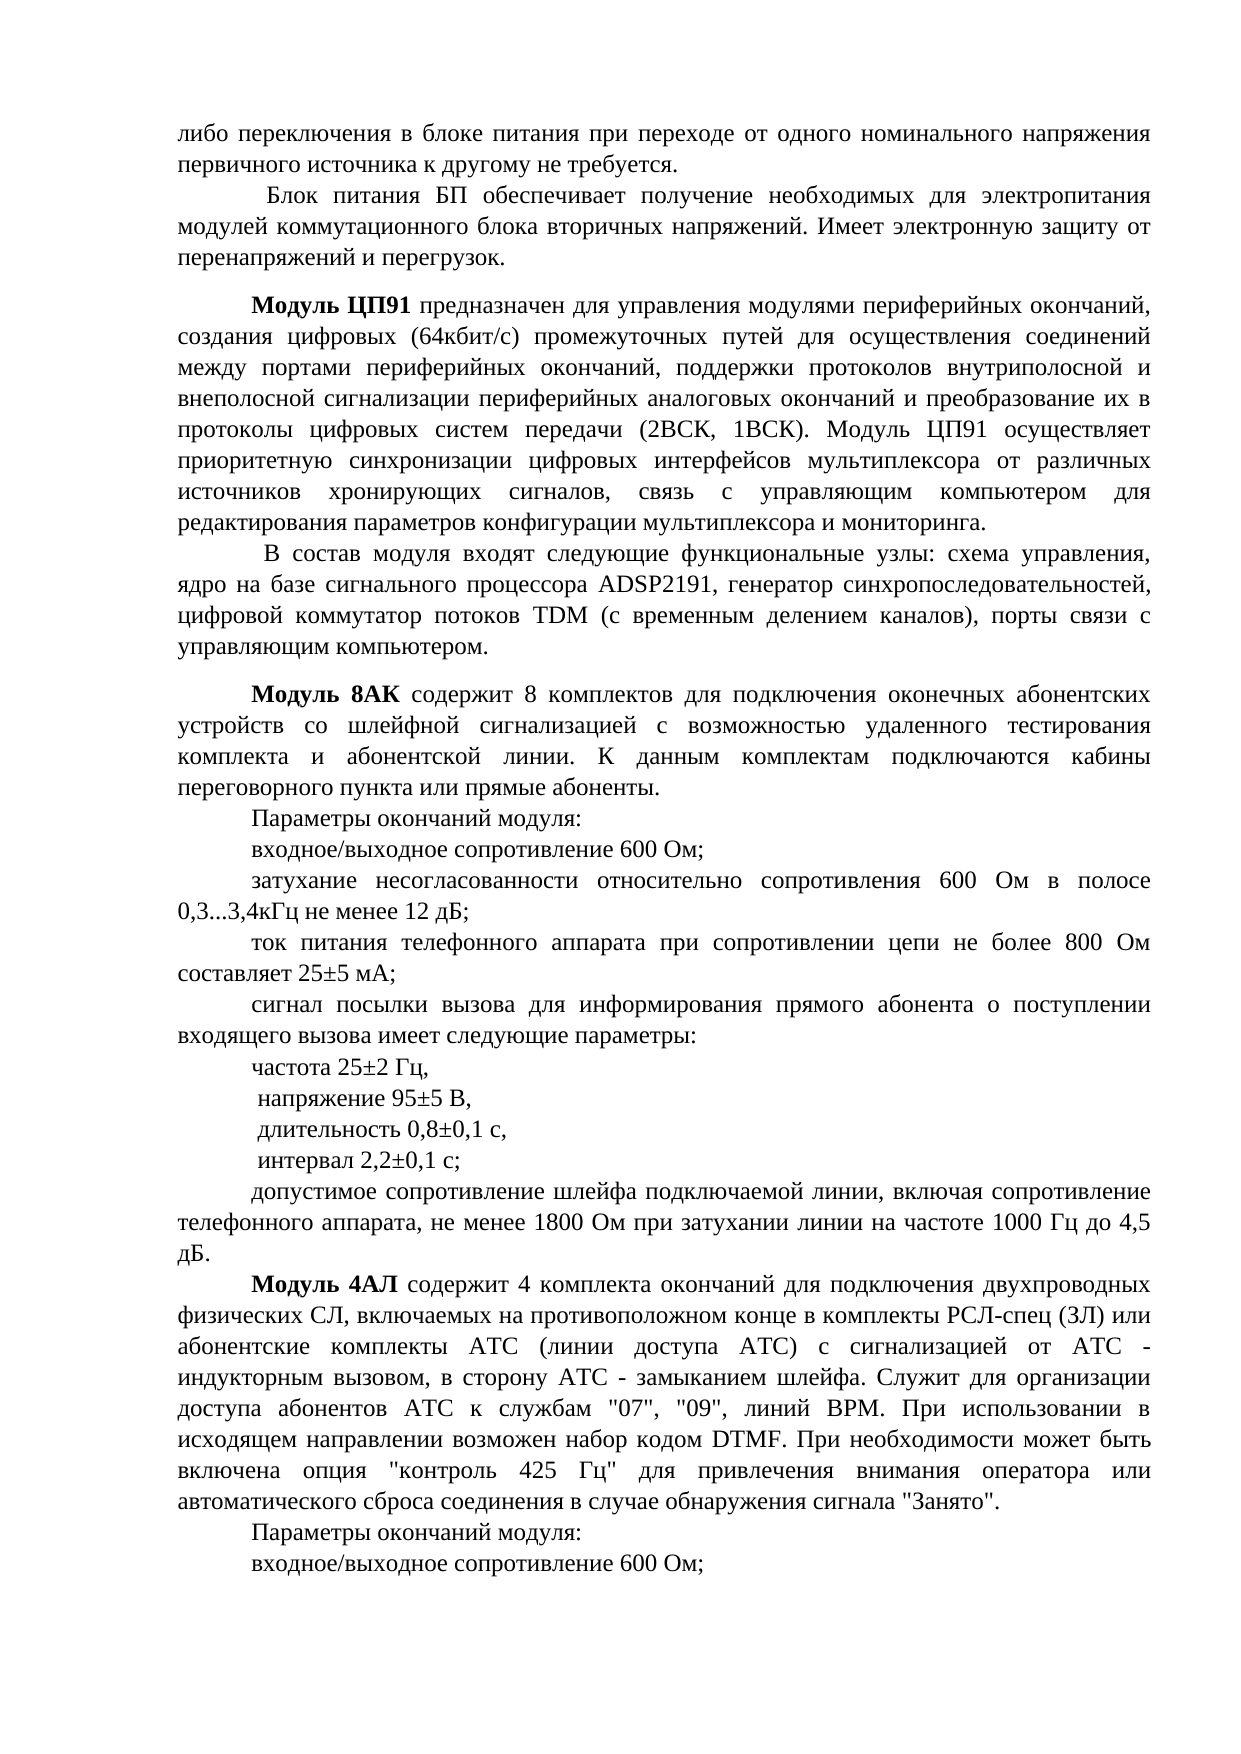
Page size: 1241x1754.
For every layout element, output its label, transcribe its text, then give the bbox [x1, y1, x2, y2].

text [177, 118, 1152, 178]
text интервал 2,2±0,1 с; [177, 1145, 1152, 1173]
text входное/выходное сопротивление 600 Ом; [177, 1548, 1152, 1577]
text Параметры окончаний модуля: [177, 1517, 1152, 1546]
text сигнал посылки вызова для информирования прямого абонента о поступлении входящего вызова имеет следующие параметры: [177, 989, 1152, 1049]
text Модуль ЦП91 предназначен для управления модулями периферийных окончаний, создания цифровых (64кбит/с) промежуточных путей для осуществления соединений между портами периферийных окончаний, поддержки протоколов внутриполосной и внеполосной сигнализации периферийных аналоговых окончаний и преобразование их в протоколы цифровых систем передачи (2ВСК, 1ВСК). Модуль ЦП91 осуществляет приоритетную синхронизации цифровых интерфейсов мультиплексора от различных источников хронирующих сигналов, связь с управляющим компьютером для редактирования параметров конфигурации мультиплексора и мониторинга. [177, 290, 1152, 536]
text частота 25±2 Гц, [177, 1052, 1152, 1080]
text Модуль 8АК содержит 8 комплектов для подключения оконечных абонентских устройств со шлейфной сигнализацией с возможностью удаленного тестирования комплекта и абонентской линии. К данным комплектам подключаются кабины переговорного пункта или прямые абоненты. [177, 679, 1152, 801]
text ток питания телефонного аппарата при сопротивлении цепи не более 800 Ом составляет 25±5 мА; [177, 927, 1152, 987]
text Модуль 4АЛ содержит 4 комплекта окончаний для подключения двухпроводных физических СЛ, включаемых на противоположном конце в комплекты РСЛ-спец (ЗЛ) или абонентские комплекты АТС (линии доступа АТС) с сигнализацией от АТС - индукторным вызовом, в сторону АТС - замыканием шлейфа. Служит для организации доступа абонентов АТС к службам "07", "09", линий ВРМ. При использовании в исходящем направлении возможен набор кодом DTMF. При необходимости может быть включена опция "контроль 425 Гц" для привлечения внимания оператора или автоматического сброса соединения в случае обнаружения сигнала "Занято". [177, 1269, 1152, 1515]
text Блок питания БП обеспечивает получение необходимых для электропитания модулей коммутационного блока вторичных напряжений. Имеет электронную защиту от перенапряжений и перегрузок. [177, 180, 1152, 271]
text входное/выходное сопротивление 600 Ом; [177, 834, 1152, 863]
text допустимое сопротивление шлейфа подключаемой линии, включая сопротивление телефонного аппарата, не менее 1800 Ом при затухании линии на частоте 1000 Гц до 4,5 дБ. [177, 1176, 1152, 1267]
text длительность 0,8±0,1 с, [177, 1114, 1152, 1142]
text Параметры окончаний модуля: [177, 803, 1152, 832]
text напряжение 95±5 В, [177, 1083, 1152, 1111]
text В состав модуля входят следующие функциональные узлы: схема управления, ядро на базе сигнального процессора ADSP2191, генератор синхропоследовательностей, цифровой коммутатор потоков TDM (с временным делением каналов), порты связи с управляющим компьютером. [177, 538, 1152, 660]
text затухание несогласованности относительно сопротивления 600 Ом в полосе 0,3...3,4кГц не менее 12 дБ; [177, 865, 1152, 925]
